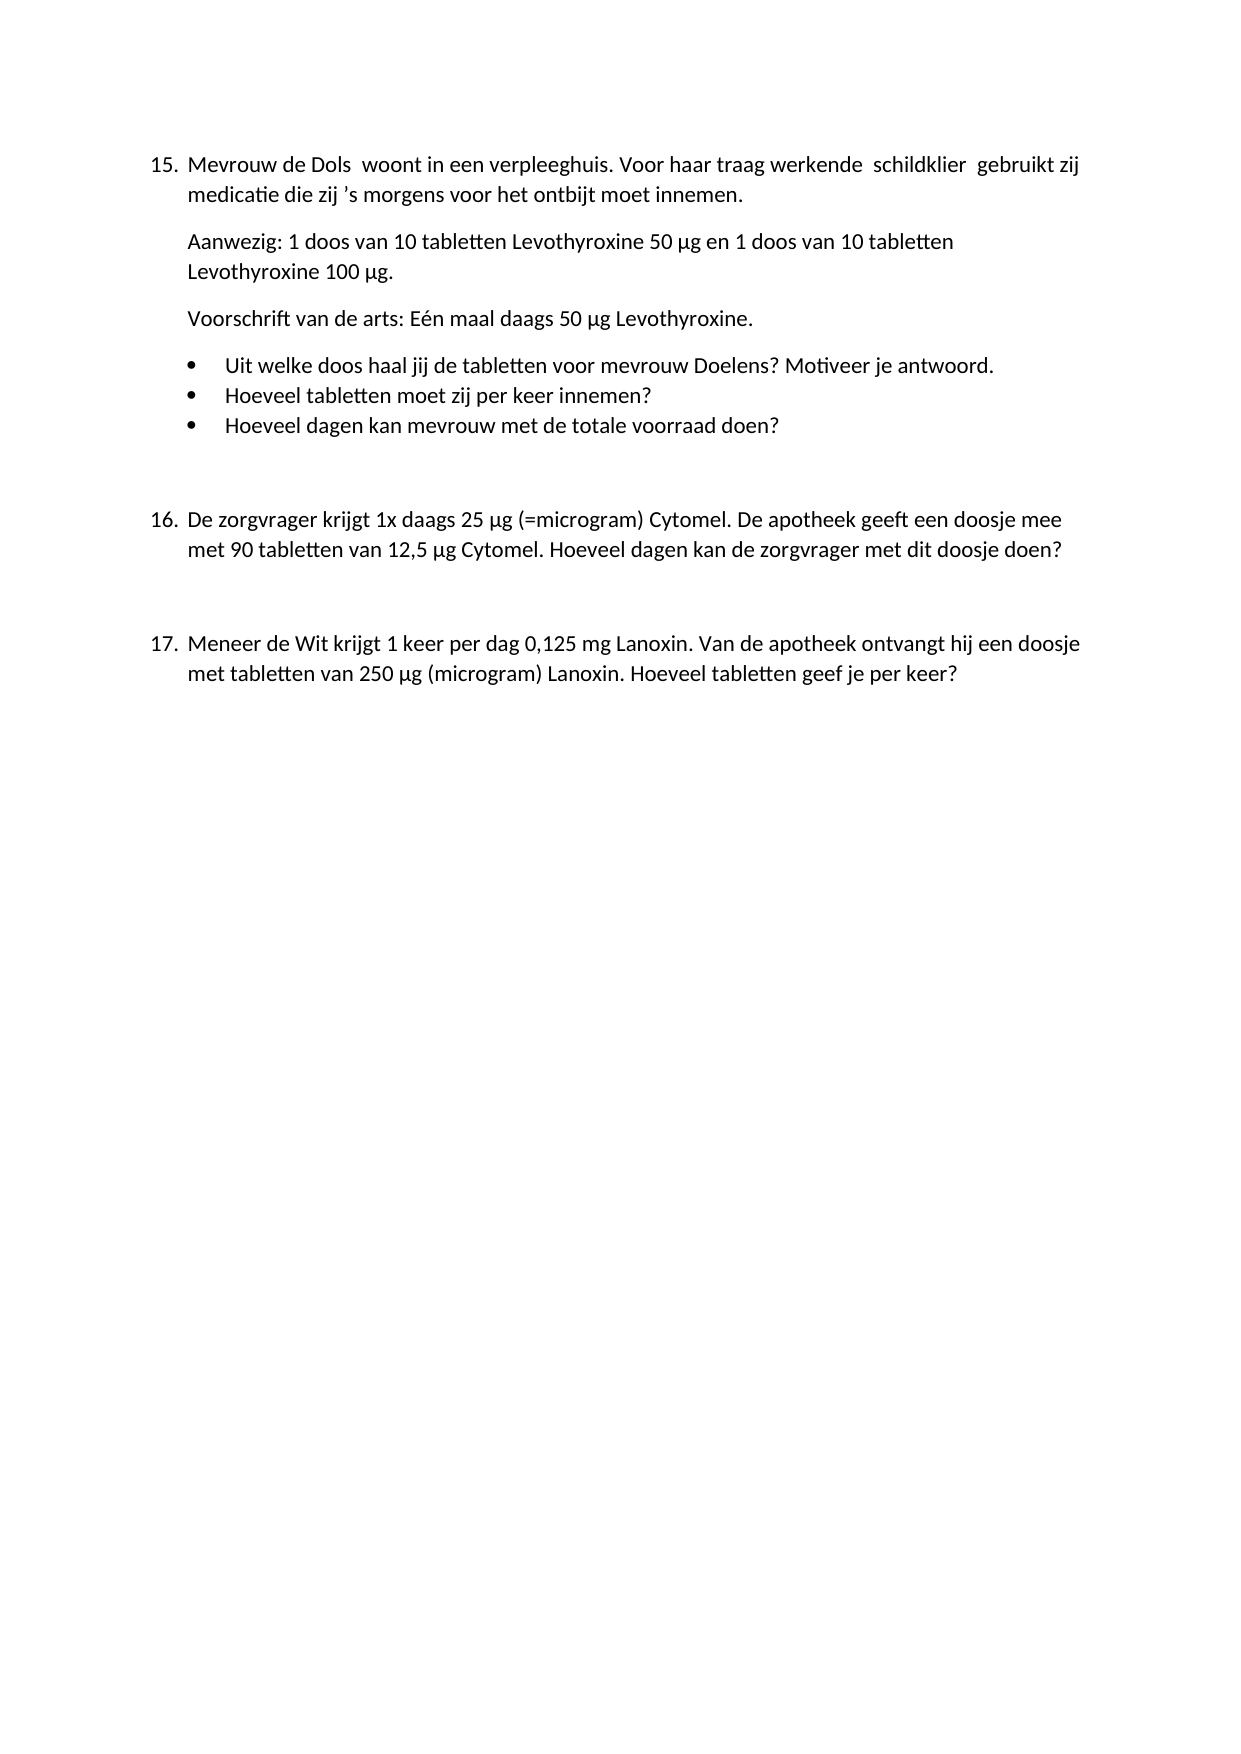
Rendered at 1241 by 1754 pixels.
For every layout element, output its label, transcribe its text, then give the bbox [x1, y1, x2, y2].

text Aanwezig: 1 doos van 10 tabletten Levothyroxine 50 μg en 1 doos van 10 tabletten Levothyroxine 100 μg. [187, 227, 1090, 285]
list Uit welke doos haal jij de tabletten voor mevrouw Doelens? Motiveer je antwoord. [187, 351, 1090, 379]
list Meneer de Wit krijgt 1 keer per dag 0,125 mg Lanoxin. Van de apotheek ontvangt hij een doosje met tabletten van 250 µg (microgram) Lanoxin. Hoeveel tabletten geef je per keer? [150, 629, 1090, 687]
list De zorgvrager krijgt 1x daags 25 µg (=microgram) Cytomel. De apotheek geeft een doosje mee met 90 tabletten van 12,5 µg Cytomel. Hoeveel dagen kan de zorgvrager met dit doosje doen? [150, 505, 1090, 563]
text Voorschrift van de arts: Eén maal daags 50 μg Levothyroxine. [187, 304, 1090, 332]
list Hoeveel tabletten moet zij per keer innemen? [187, 381, 1090, 409]
list Hoeveel dagen kan mevrouw met de totale voorraad doen? [187, 411, 1090, 439]
list Mevrouw de Dols woont in een verpleeghuis. Voor haar traag werkende schildklier gebruikt zij medicatie die zij ’s morgens voor het ontbijt moet innemen. [150, 150, 1090, 208]
